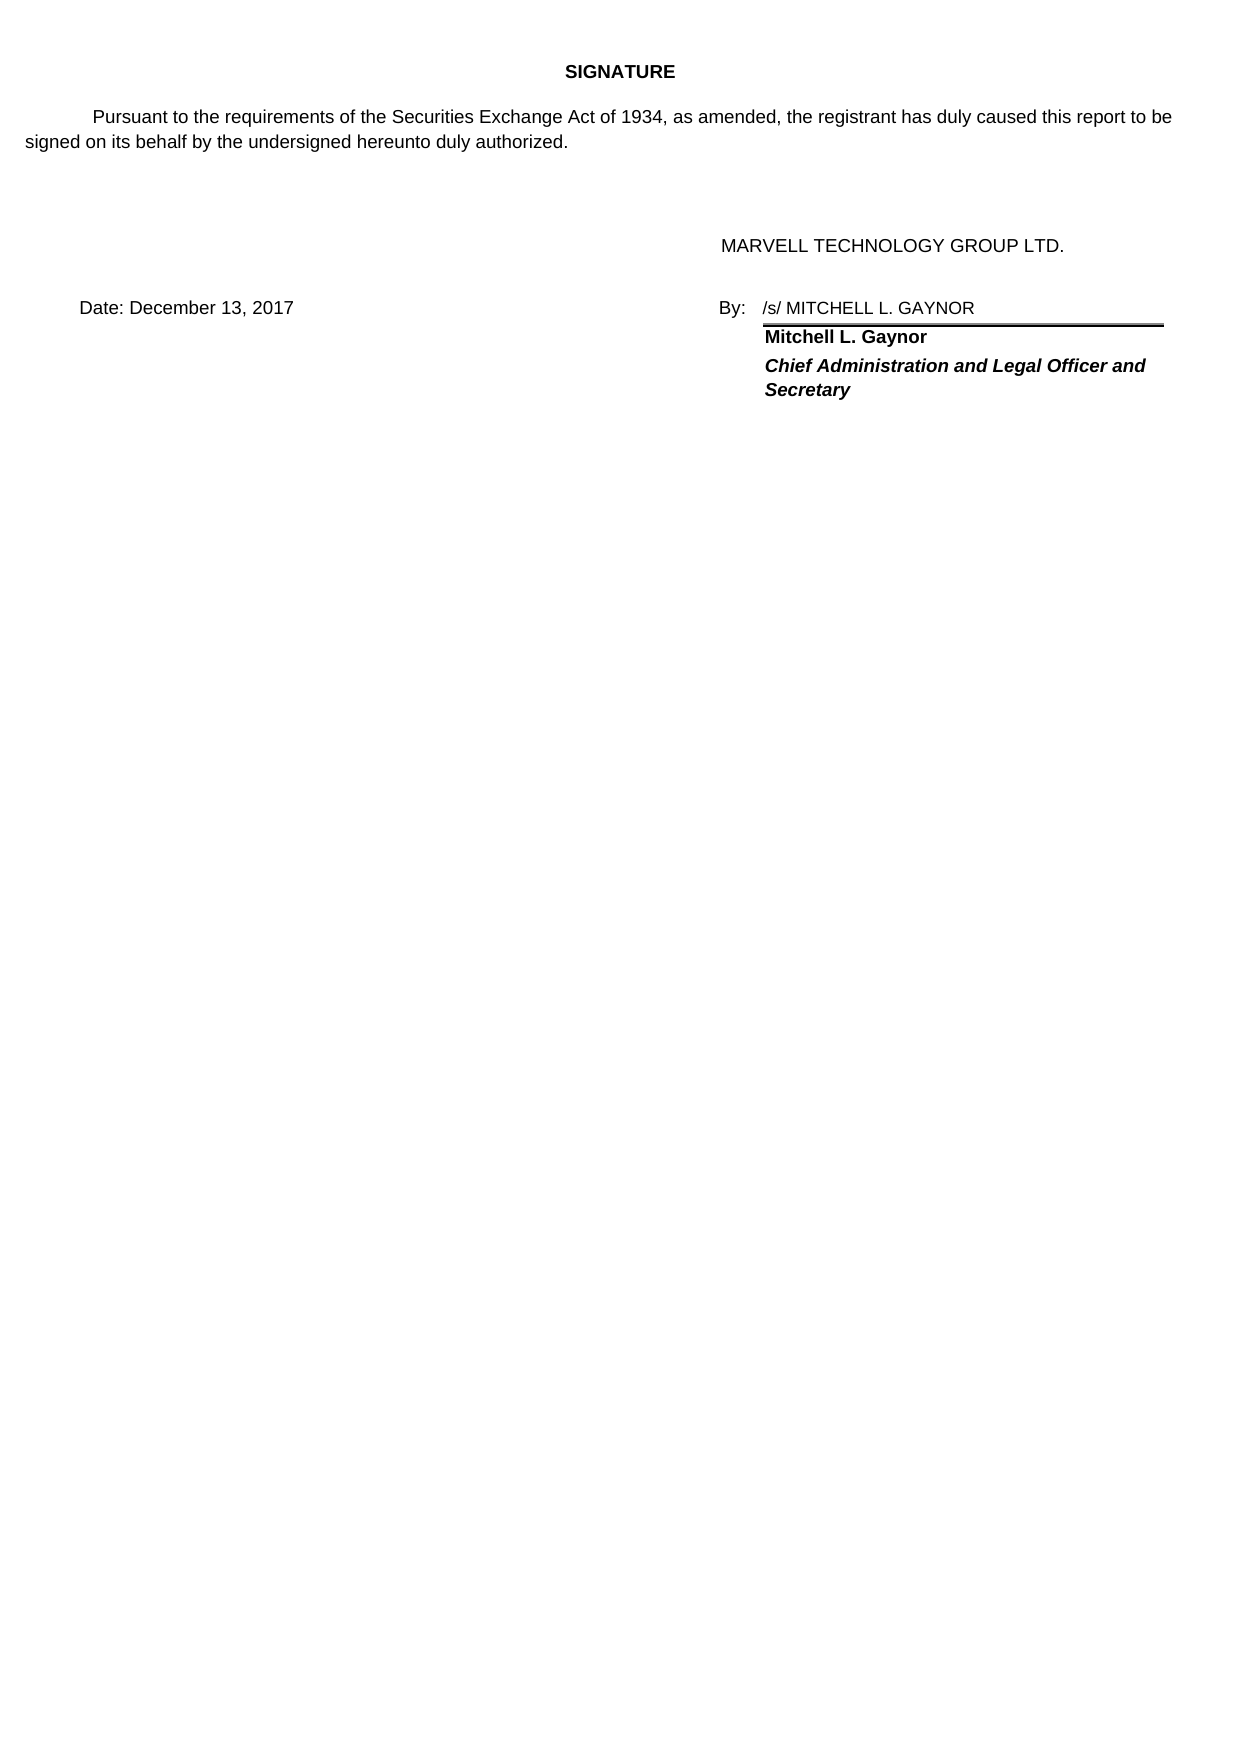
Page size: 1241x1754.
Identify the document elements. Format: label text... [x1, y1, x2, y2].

text MARVELL TECHNOLOGY GROUP LTD. [721, 235, 1211, 257]
text Pursuant to the requirements of the Securities Exchange Act of 1934, as amended, the registrant has duly caused this report to be signed on its behalf by the undersigned hereunto duly authorized. [25, 106, 1211, 152]
picture [763, 323, 1164, 327]
text Chief Administration and Legal Officer and [764, 355, 1211, 376]
text Mitchell L. Gaynor [764, 326, 1211, 348]
text SIGNATURE [25, 60, 1215, 82]
text Secretary [764, 379, 1211, 400]
text Date: December 13, 2017 By: /s/ MITCHELL L. GAYNOR [79, 297, 1211, 318]
